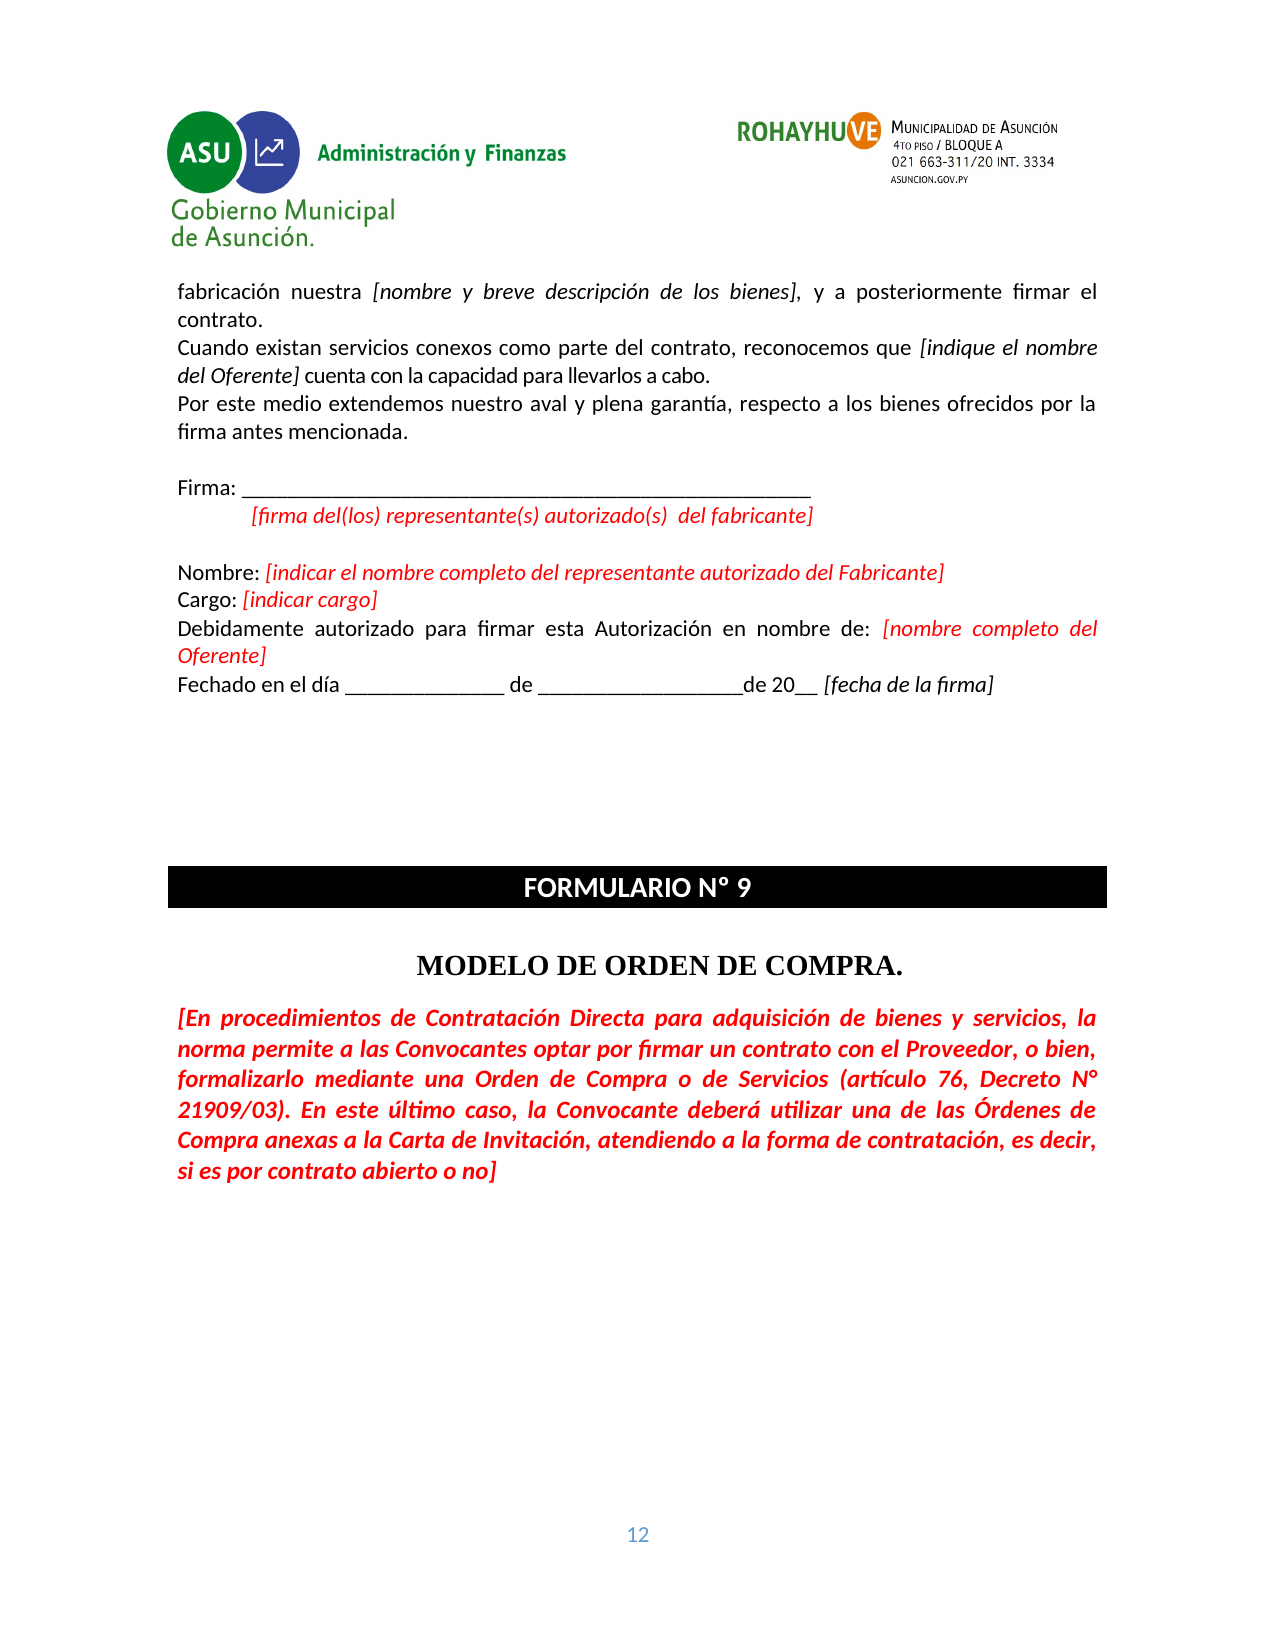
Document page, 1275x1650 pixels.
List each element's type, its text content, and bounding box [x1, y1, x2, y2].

list Nombre: [indicar el nombre completo del representante autorizado del Fabricante] [177, 558, 1098, 586]
list Cuando existan servicios conexos como parte del contrato, reconocemos que [indique el nombre del Oferente] cuenta con la capacidad para llevarlos a cabo. [177, 333, 1098, 389]
list Por este medio extendemos nuestro aval y plena garantía, respecto a los bienes ofrecidos por la firma antes mencionada. [177, 389, 1098, 446]
list Debidamente autorizado para firmar esta Autorización en nombre de: [nombre completo del Oferente] [177, 614, 1098, 670]
list [firma del(los) representante(s) autorizado(s) del fabricante] [177, 502, 1098, 529]
text MODELO DE ORDEN DE COMPRA. [222, 948, 1098, 982]
text [En procedimientos de Contratación Directa para adquisición de bienes y servicios, la norma permite a las Convocantes optar por firmar un contrato con el Proveedor, o bien, formalizarlo mediante una Orden de Compra o de Servicios (artículo 76, Decreto N° 21909/03). En este último caso, la Convocante deberá utilizar una de las Órdenes de Compra anexas a la Carta de Invitación, atendiendo a la forma de contratación, es decir, si es por contrato abierto o no] [177, 1002, 1098, 1185]
text Fechado en el día ______________ de __________________de 20__ [fecha de la firma] [177, 670, 1098, 698]
text Firma: __________________________________________________ [177, 473, 1098, 502]
list Cargo: [indicar cargo] [177, 586, 1098, 614]
picture [161, 103, 1102, 253]
text FORMULARIO Nº 9 [169, 867, 1106, 907]
